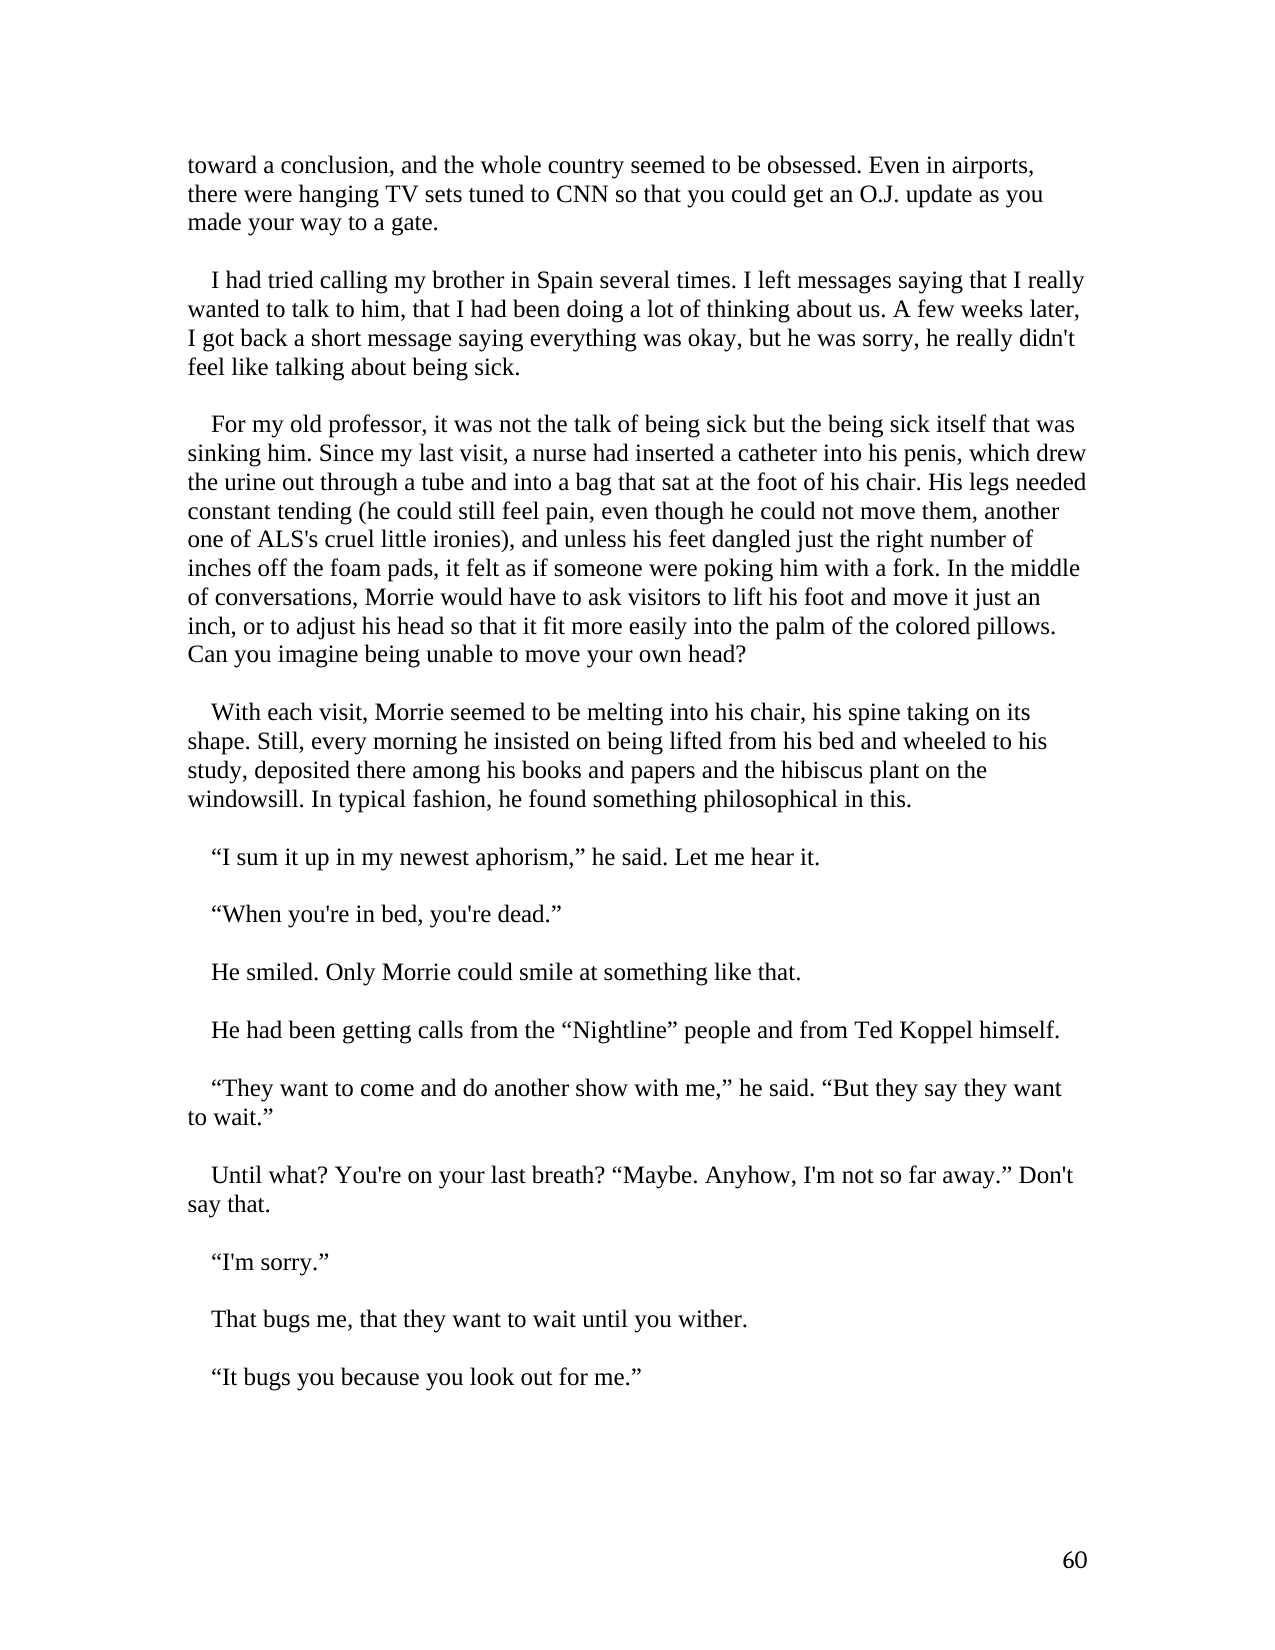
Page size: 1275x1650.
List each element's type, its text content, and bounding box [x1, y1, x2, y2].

text Until what? You're on your last breath? “Maybe. Anyhow, I'm not so far away.” Don't say that. [187, 1160, 1087, 1217]
text “They want to come and do another show with me,” he said. “But they say they want to wait.” [187, 1073, 1087, 1131]
text That bugs me, that they want to wait until you wither. [187, 1304, 1087, 1333]
text For my old professor, it was not the talk of being sick but the being sick itself that was sinking him. Since my last visit, a nurse had inserted a catheter into his penis, which drew the urine out through a tube and into a bag that sat at the foot of his chair. His legs needed constant tending (he could still feel pain, even though he could not move them, another one of ALS's cruel little ironies), and unless his feet dangled just the right number of inches off the foam pads, it felt as if someone were poking him with a fork. In the middle of conversations, Morrie would have to ask visitors to lift his foot and move it just an inch, or to adjust his head so that it fit more easily into the palm of the colored pillows. Can you imagine being unable to move your own head? [187, 409, 1087, 668]
text With each visit, Morrie seemed to be melting into his chair, his spine taking on its shape. Still, every morning he insisted on being lifted from his bed and wheeled to his study, deposited there among his books and papers and the hibiscus plant on the windowsill. In typical fashion, he found something philosophical in this. [187, 697, 1087, 812]
text He had been getting calls from the “Nightline” people and from Ted Koppel himself. [187, 1015, 1087, 1044]
text He smiled. Only Morrie could smile at something like that. [187, 957, 1087, 986]
text “It bugs you because you look out for me.” [187, 1362, 1087, 1391]
text I had tried calling my brother in Spain several times. I left messages saying that I really wanted to talk to him, that I had been doing a lot of thinking about us. A few weeks later, I got back a short message saying everything was okay, but he was sorry, he really didn't feel like talking about being sick. [187, 265, 1087, 380]
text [187, 150, 1087, 236]
text “I sum it up in my newest aphorism,” he said. Let me hear it. [187, 842, 1087, 870]
text “I'm sorry.” [187, 1247, 1087, 1275]
text “When you're in bed, you're dead.” [187, 899, 1087, 928]
